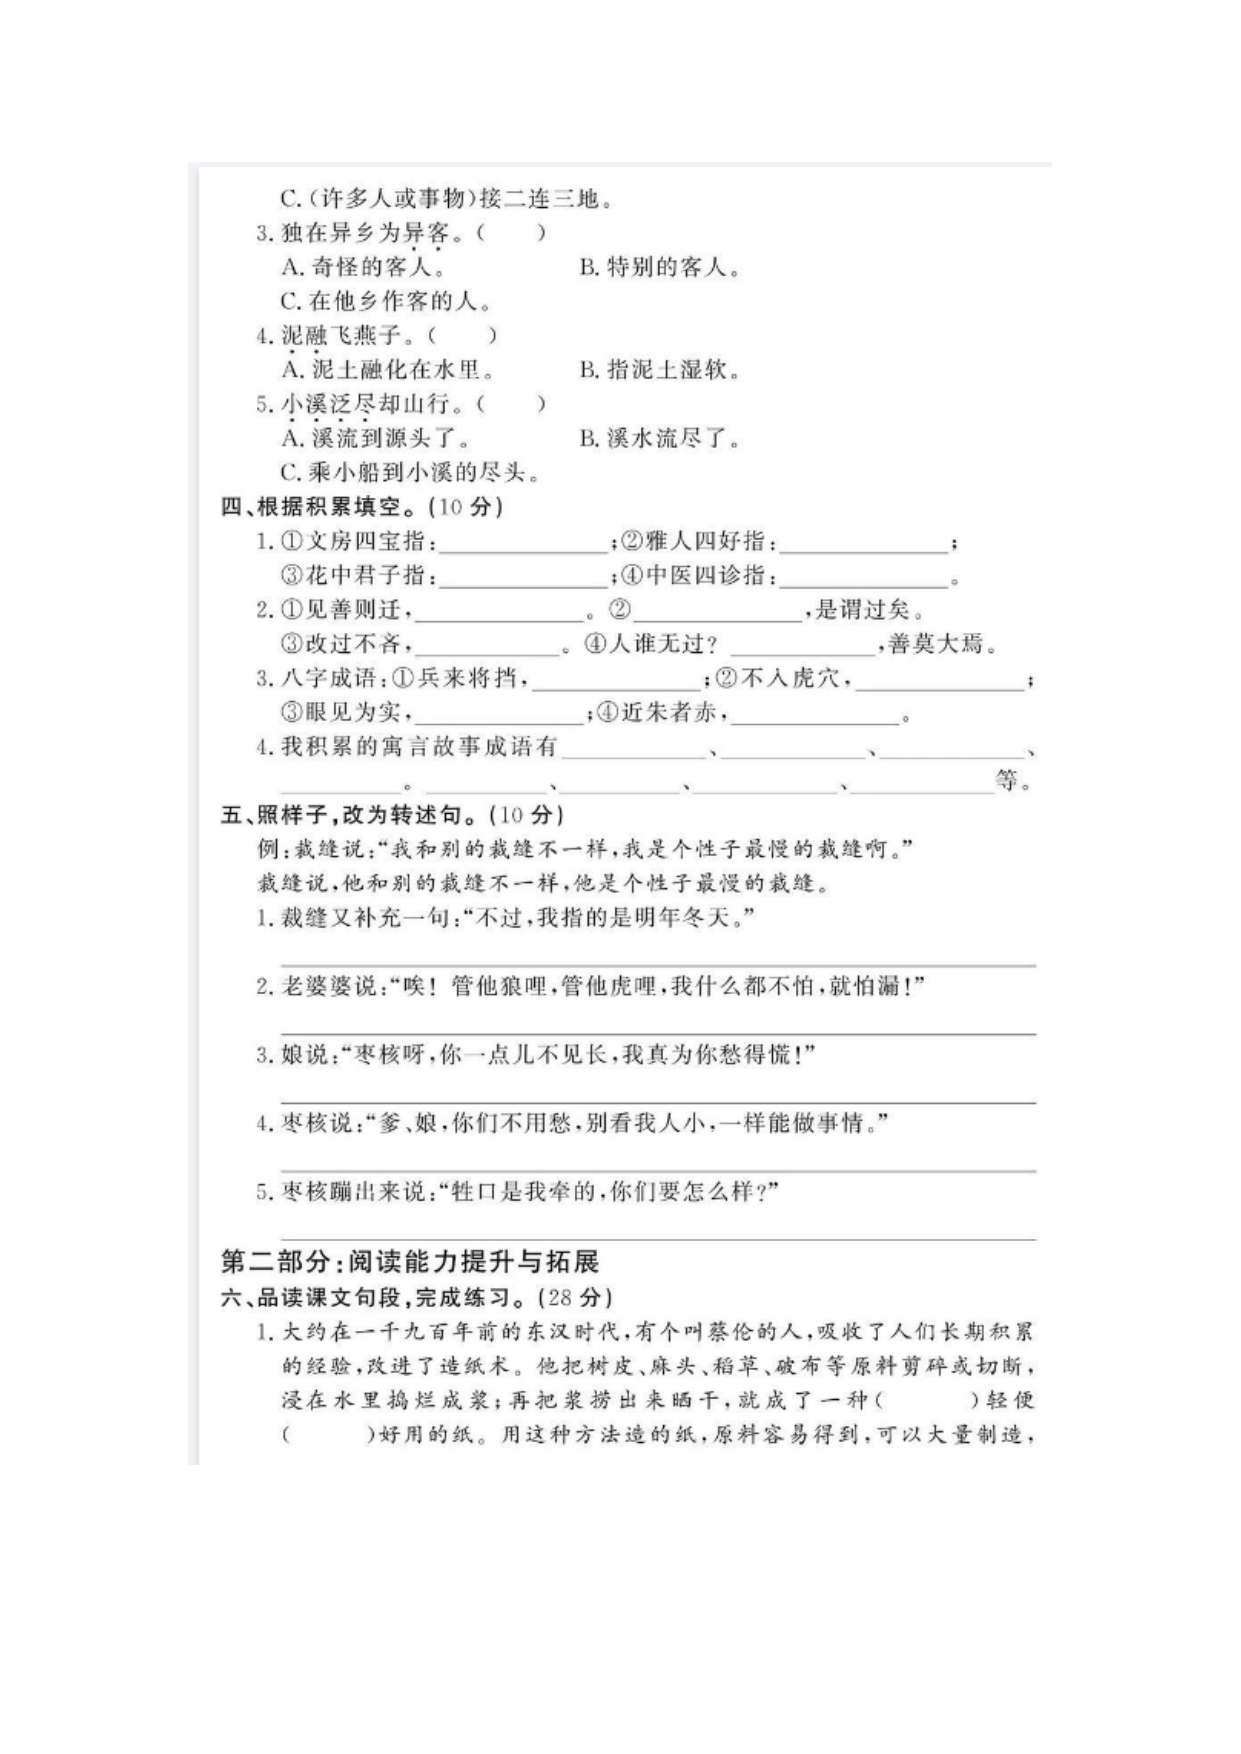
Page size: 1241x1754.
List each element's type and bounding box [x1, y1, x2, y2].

picture [187, 162, 1053, 1465]
